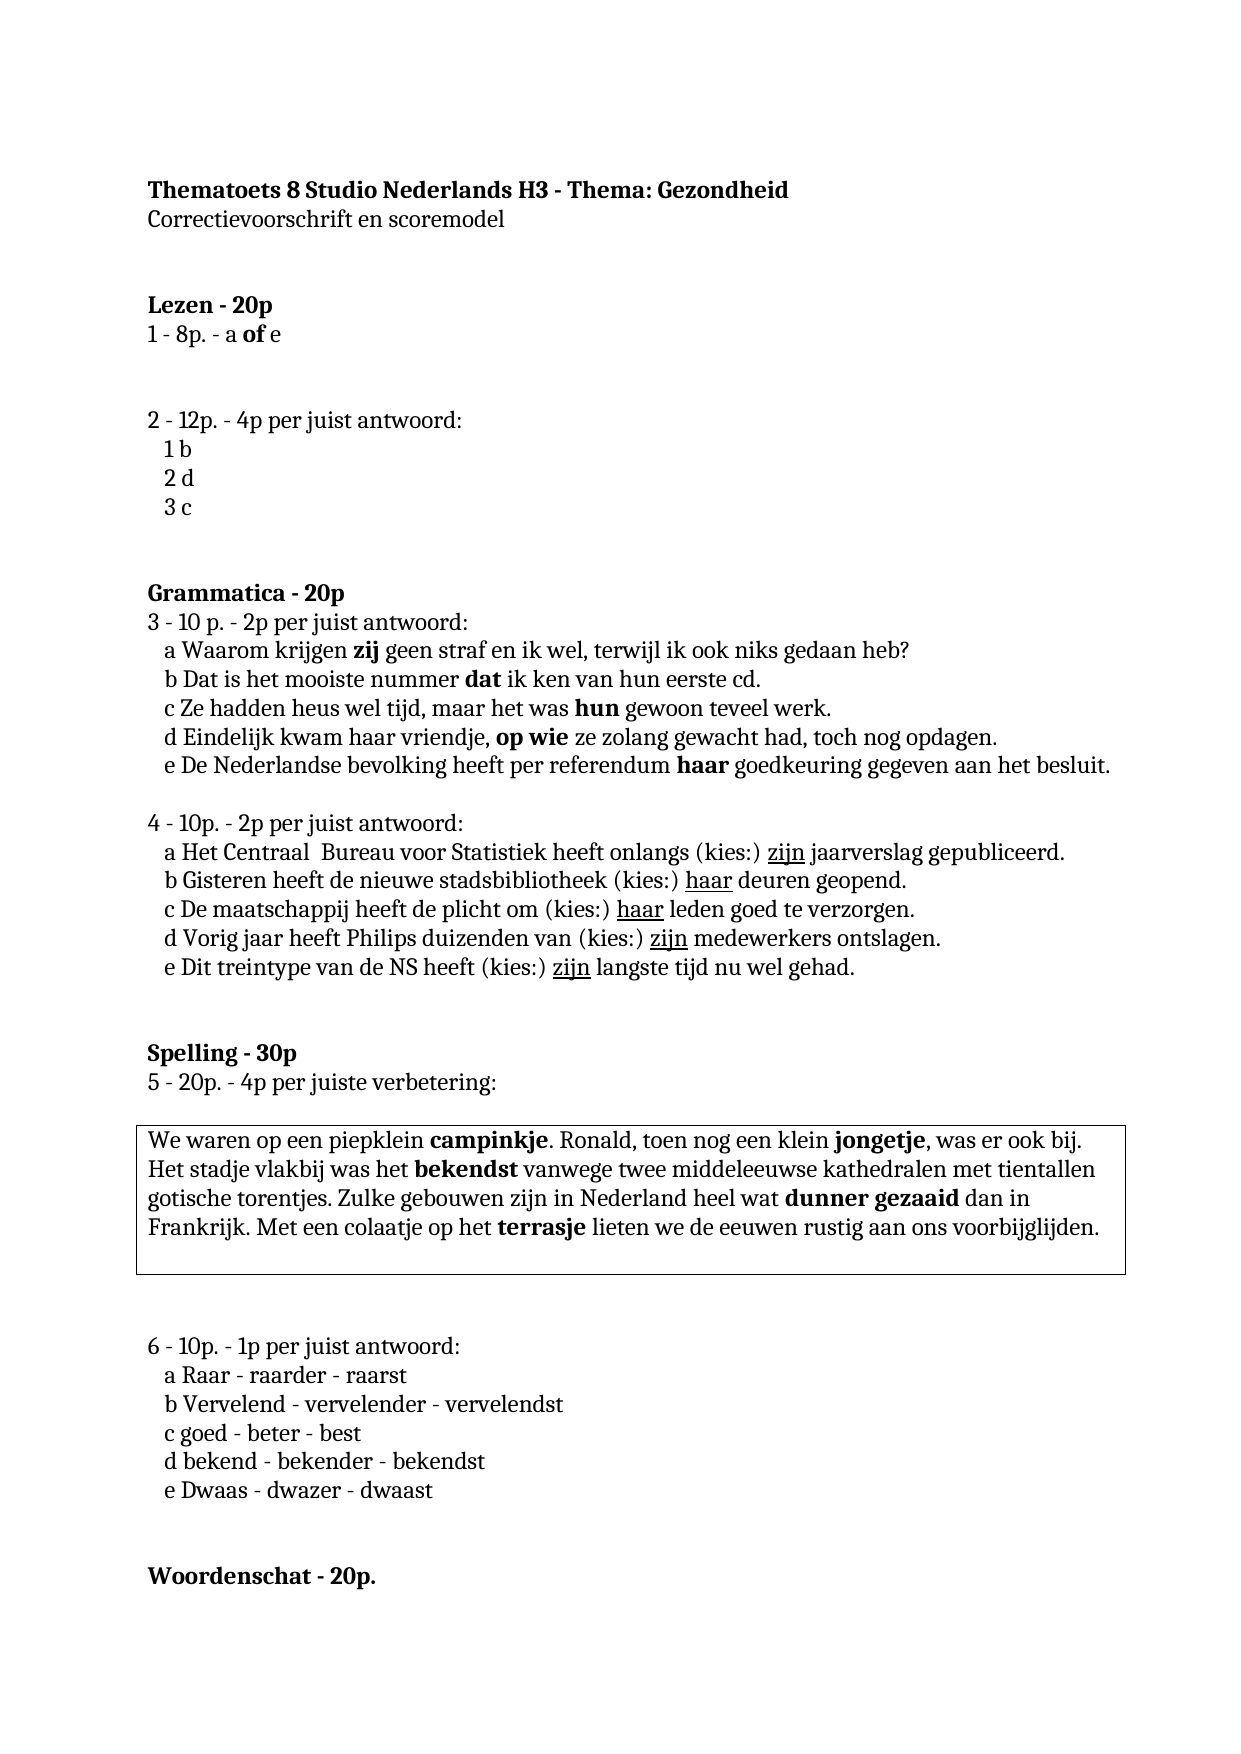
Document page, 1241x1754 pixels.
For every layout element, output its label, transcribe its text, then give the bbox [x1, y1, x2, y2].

text d bekend - bekender - bekendst [148, 1447, 1123, 1476]
text Spelling - 30p [148, 1039, 1123, 1068]
text Thematoets 8 Studio Nederlands H3 - Thema: Gezondheid [148, 176, 1123, 205]
text 1 - 8p. - a of e [148, 320, 1123, 349]
text e Dwaas - dwazer - dwaast [148, 1476, 1123, 1505]
text 6 - 10p. - 1p per juist antwoord: [148, 1332, 1123, 1361]
text 1 b [148, 435, 1123, 464]
text Grammatica - 20p [148, 579, 1123, 608]
text a Waarom krijgen zij geen straf en ik wel, terwijl ik ook niks gedaan heb? [148, 636, 1123, 665]
text a Raar - raarder - raarst [148, 1361, 1123, 1390]
text e Dit treintype van de NS heeft (kies:) zijn langste tijd nu wel gehad. [148, 953, 1123, 981]
text 2 - 12p. - 4p per juist antwoord: [148, 406, 1123, 435]
text b Dat is het mooiste nummer dat ik ken van hun eerste cd. [148, 665, 1123, 694]
text 5 - 20p. - 4p per juiste verbetering: [148, 1068, 1123, 1096]
text 3 - 10 p. - 2p per juist antwoord: [148, 608, 1123, 636]
text d Eindelijk kwam haar vriendje, op wie ze zolang gewacht had, toch nog opdagen. [148, 723, 1123, 751]
text c goed - beter - best [148, 1418, 1123, 1447]
text d Vorig jaar heeft Philips duizenden van (kies:) zijn medewerkers ontslagen. [148, 924, 1123, 953]
text 3 c [148, 493, 1123, 521]
text c Ze hadden heus wel tijd, maar het was hun gewoon teveel werk. [148, 694, 1123, 723]
text b Gisteren heeft de nieuwe stadsbibliotheek (kies:) haar deuren geopend. [148, 866, 1123, 895]
table_header We waren op een piepklein campinkje. Ronald, toen nog een klein jongetje, was er ook bij. Het stadje vlakbij was het bekendst vanwege twee middeleeuwse kathedralen met tientallen gotische torentjes. Zulke gebouwen zijn in Nederland heel wat dunner gezaaid dan in Frankrijk. Met een colaatje op het terrasje lieten we de eeuwen rustig aan ons voorbijglijden. [137, 1126, 1125, 1274]
text e De Nederlandse bevolking heeft per referendum haar goedkeuring gegeven aan het besluit. [148, 751, 1123, 780]
text c De maatschappij heeft de plicht om (kies:) haar leden goed te verzorgen. [148, 895, 1123, 924]
text 4 - 10p. - 2p per juist antwoord: [148, 809, 1123, 838]
text Woordenschat - 20p. [148, 1562, 1123, 1591]
text a Het Centraal Bureau voor Statistiek heeft onlangs (kies:) zijn jaarverslag gepubliceerd. [148, 838, 1123, 866]
text b Vervelend - vervelender - vervelendst [148, 1390, 1123, 1418]
text Correctievoorschrift en scoremodel [148, 205, 1123, 234]
text 2 d [148, 464, 1123, 493]
text Lezen - 20p [148, 291, 1123, 320]
